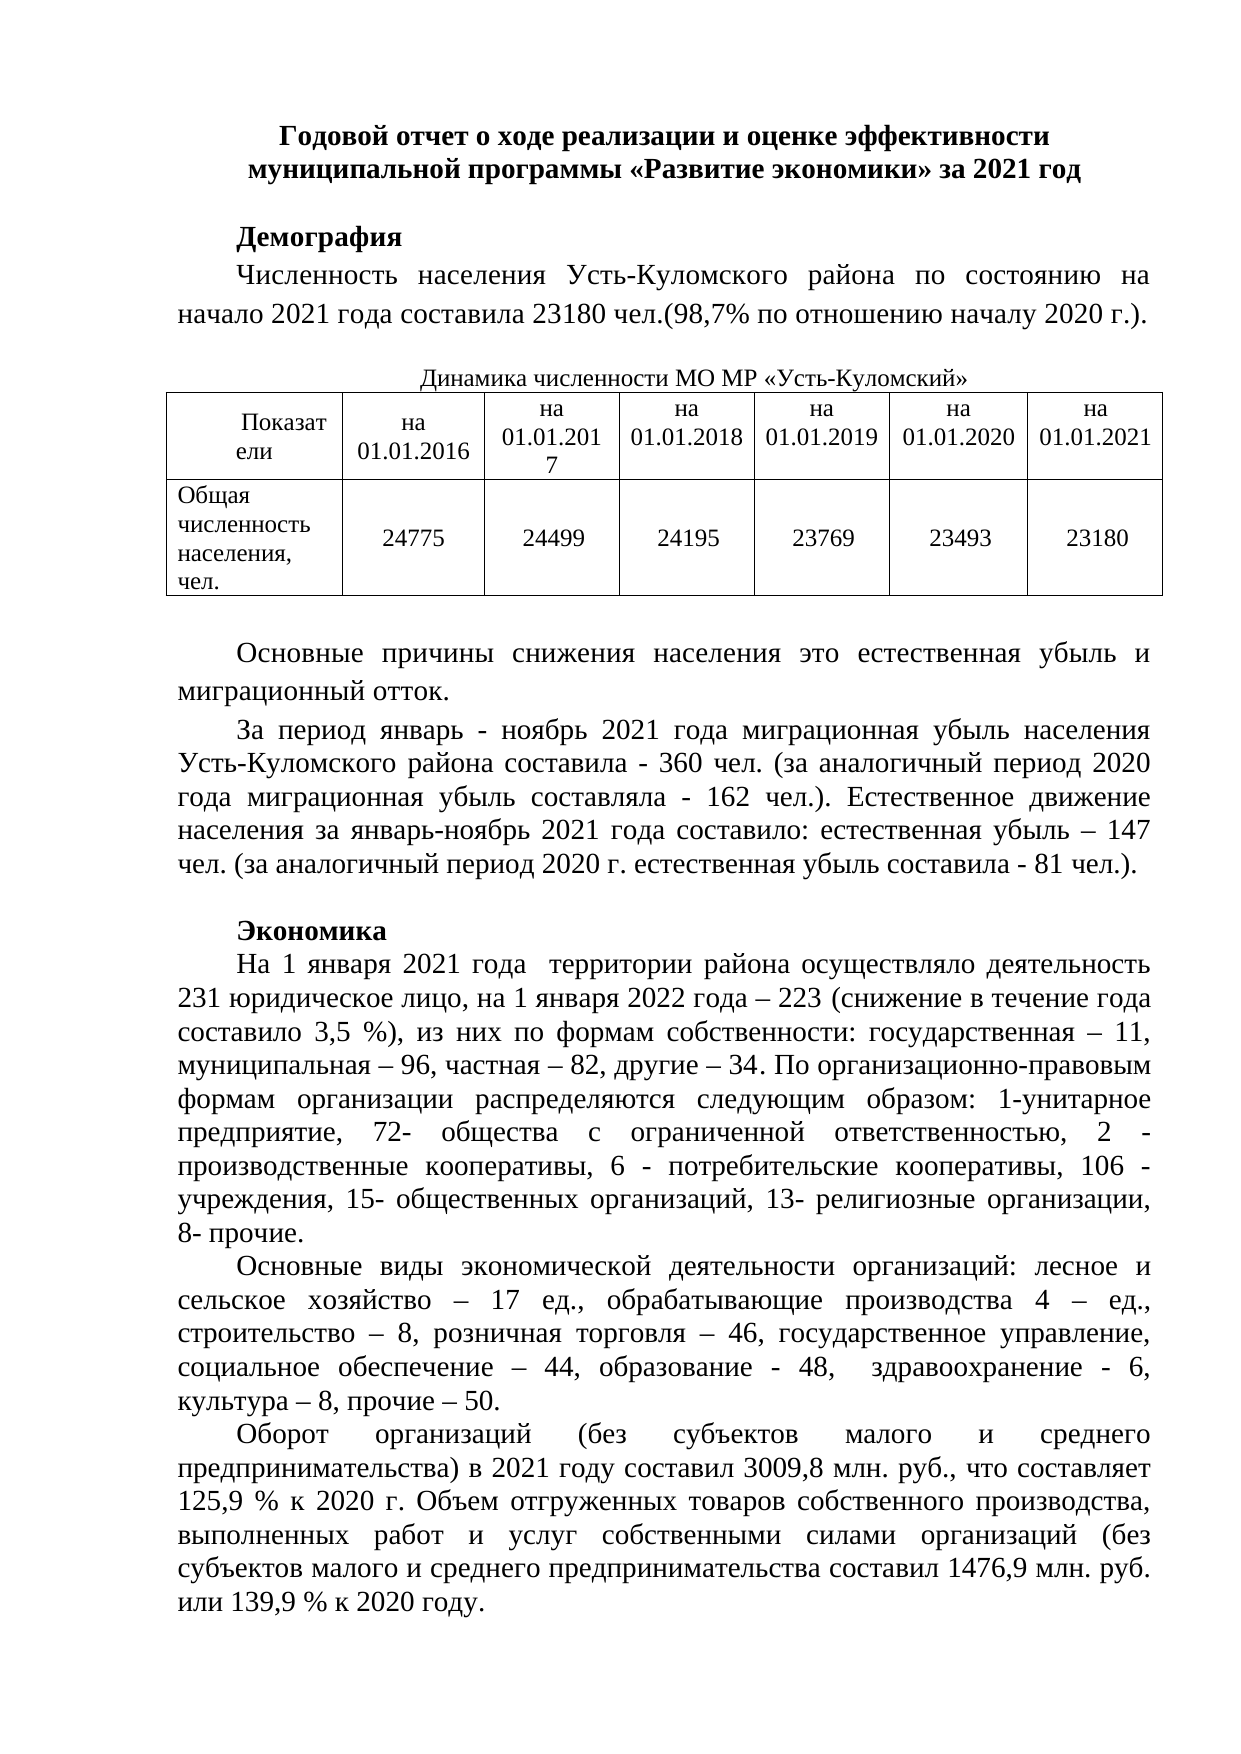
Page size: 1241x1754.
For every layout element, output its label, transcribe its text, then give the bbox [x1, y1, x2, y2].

table_header на 01.01.2019 [755, 393, 889, 479]
table_header на 01.01.2017 [485, 393, 619, 479]
table_header Показатели [167, 393, 342, 479]
table_header на 01.01.2016 [343, 393, 484, 479]
table_cell 23180 [1028, 480, 1162, 595]
text Экономика [177, 913, 1152, 947]
text За период январь - ноябрь 2021 года миграционная убыль населения Усть-Куломского района составила - 360 чел. (за аналогичный период 2020 года миграционная убыль составляла - 162 чел.). Естественное движение населения за январь-ноябрь 2021 года составило: естественная убыль – 147 чел. (за аналогичный период 2020 г. естественная убыль составила - 81 чел.). [177, 712, 1152, 879]
text Демография [177, 219, 1152, 252]
table_cell 23769 [755, 480, 889, 595]
table_cell Общая численность населения, чел. [167, 480, 342, 595]
table_cell 23493 [890, 480, 1027, 595]
text Основные причины снижения населения это естественная убыль и миграционный отток. [177, 635, 1152, 707]
text Основные виды экономической деятельности организаций: лесное и сельское хозяйство – 17 ед., обрабатывающие производства 4 – ед., строительство – 8, розничная торговля – 46, государственное управление, социальное обеспечение – 44, образование - 48, здравоохранение - 6, культура – 8, прочие – 50. [177, 1248, 1152, 1416]
text Динамика численности МО МР «Усть-Куломский» [177, 363, 1152, 392]
table_header на 01.01.2020 [890, 393, 1027, 479]
table_header на 01.01.2018 [620, 393, 754, 479]
table_header на 01.01.2021 [1028, 393, 1162, 479]
text Оборот организаций (без субъектов малого и среднего предпринимательства) в 2021 году составил 3009,8 млн. руб., что составляет 125,9 % к 2020 г. Объем отгруженных товаров собственного производства, выполненных работ и услуг собственными силами организаций (без субъектов малого и среднего предпринимательства составил 1476,9 млн. руб. или 139,9 % к 2020 году. [177, 1416, 1152, 1617]
table_cell 24775 [343, 480, 484, 595]
text Численность населения Усть-Куломского района по состоянию на начало 2021 года составила 23180 чел.(98,7% по отношению началу 2020 г.). [177, 257, 1152, 329]
text Годовой отчет о ходе реализации и оценке эффективности муниципальной программы «Развитие экономики» за 2021 год [177, 118, 1152, 185]
table_cell 24195 [620, 480, 754, 595]
table_cell 24499 [485, 480, 619, 595]
text На 1 января 2021 года территории района осуществляло деятельность 231 юридическое лицо, на 1 января 2022 года – 223 (снижение в течение года составило 3,5 %), из них по формам собственности: государственная – 11, муниципальная – 96, частная – 82, другие – 34. По организационно-правовым формам организации распределяются следующим образом: 1-унитарное предприятие, 72- общества с ограниченной ответственностью, 2 - производственные кооперативы, 6 - потребительские кооперативы, 106 - учреждения, 15- общественных организаций, 13- религиозные организации, 8- прочие. [177, 947, 1152, 1248]
